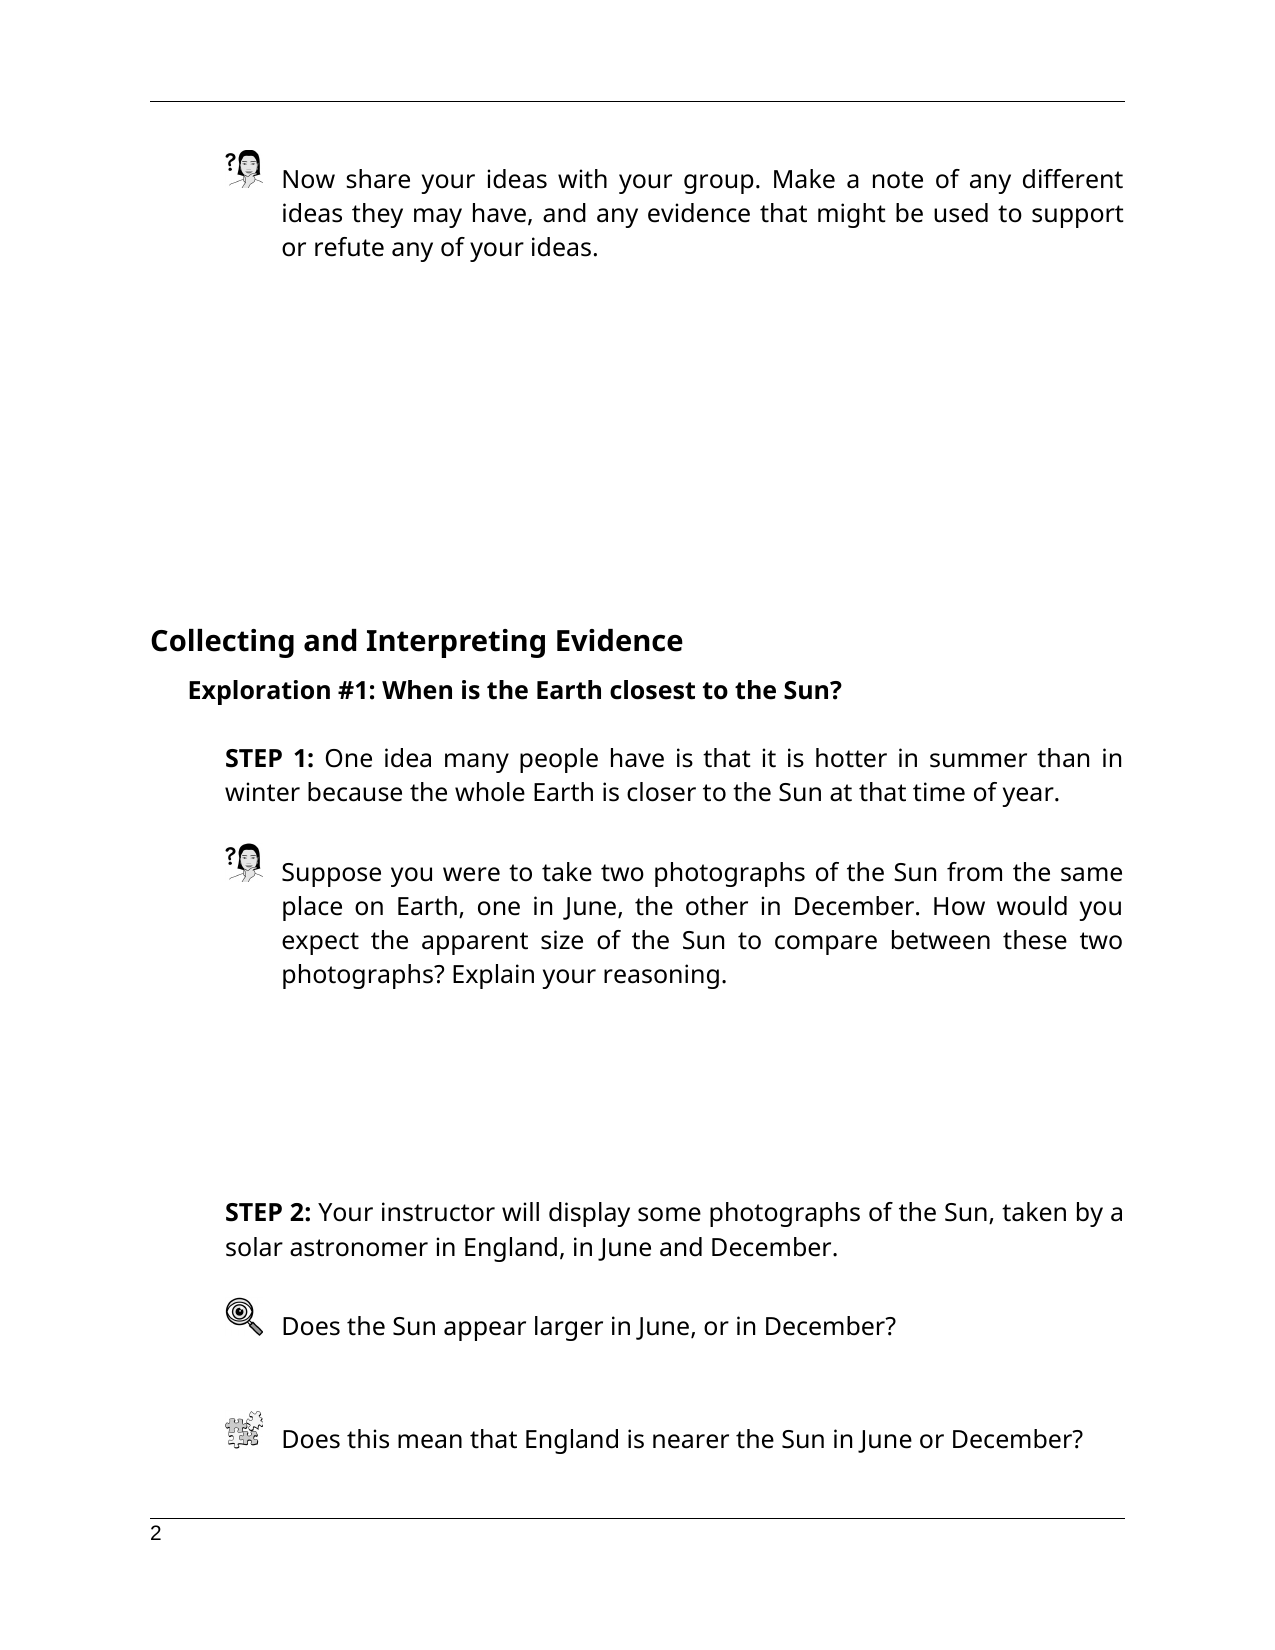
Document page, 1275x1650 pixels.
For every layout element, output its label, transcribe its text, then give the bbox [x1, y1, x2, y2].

text Now share your ideas with your group. Make a note of any different ideas they may have, and any evidence that might be used to support or refute any of your ideas. [225, 150, 1125, 263]
picture [225, 1410, 263, 1449]
text STEP 2: Your instructor will display some photographs of the Sun, taken by a solar astronomer in England, in June and December. [225, 1195, 1125, 1263]
text Does the Sun appear larger in June, or in December? [225, 1297, 1125, 1343]
text Suppose you were to take two photographs of the Sun from the same place on Earth, one in June, the other in December. How would you expect the apparent size of the Sun to compare between these two photographs? Explain your reasoning. [225, 843, 1125, 991]
picture [225, 1297, 263, 1336]
picture [225, 150, 263, 188]
text Does this mean that England is nearer the Sun in June or December? [225, 1411, 1125, 1456]
subtitle Collecting and Interpreting Evidence [150, 621, 1125, 660]
text STEP 1: One idea many people have is that it is hotter in summer than in winter because the whole Earth is closer to the Sun at that time of year. [225, 741, 1125, 809]
picture [225, 843, 263, 882]
subtitle Exploration #1: When is the Earth closest to the Sun? [187, 673, 1125, 707]
